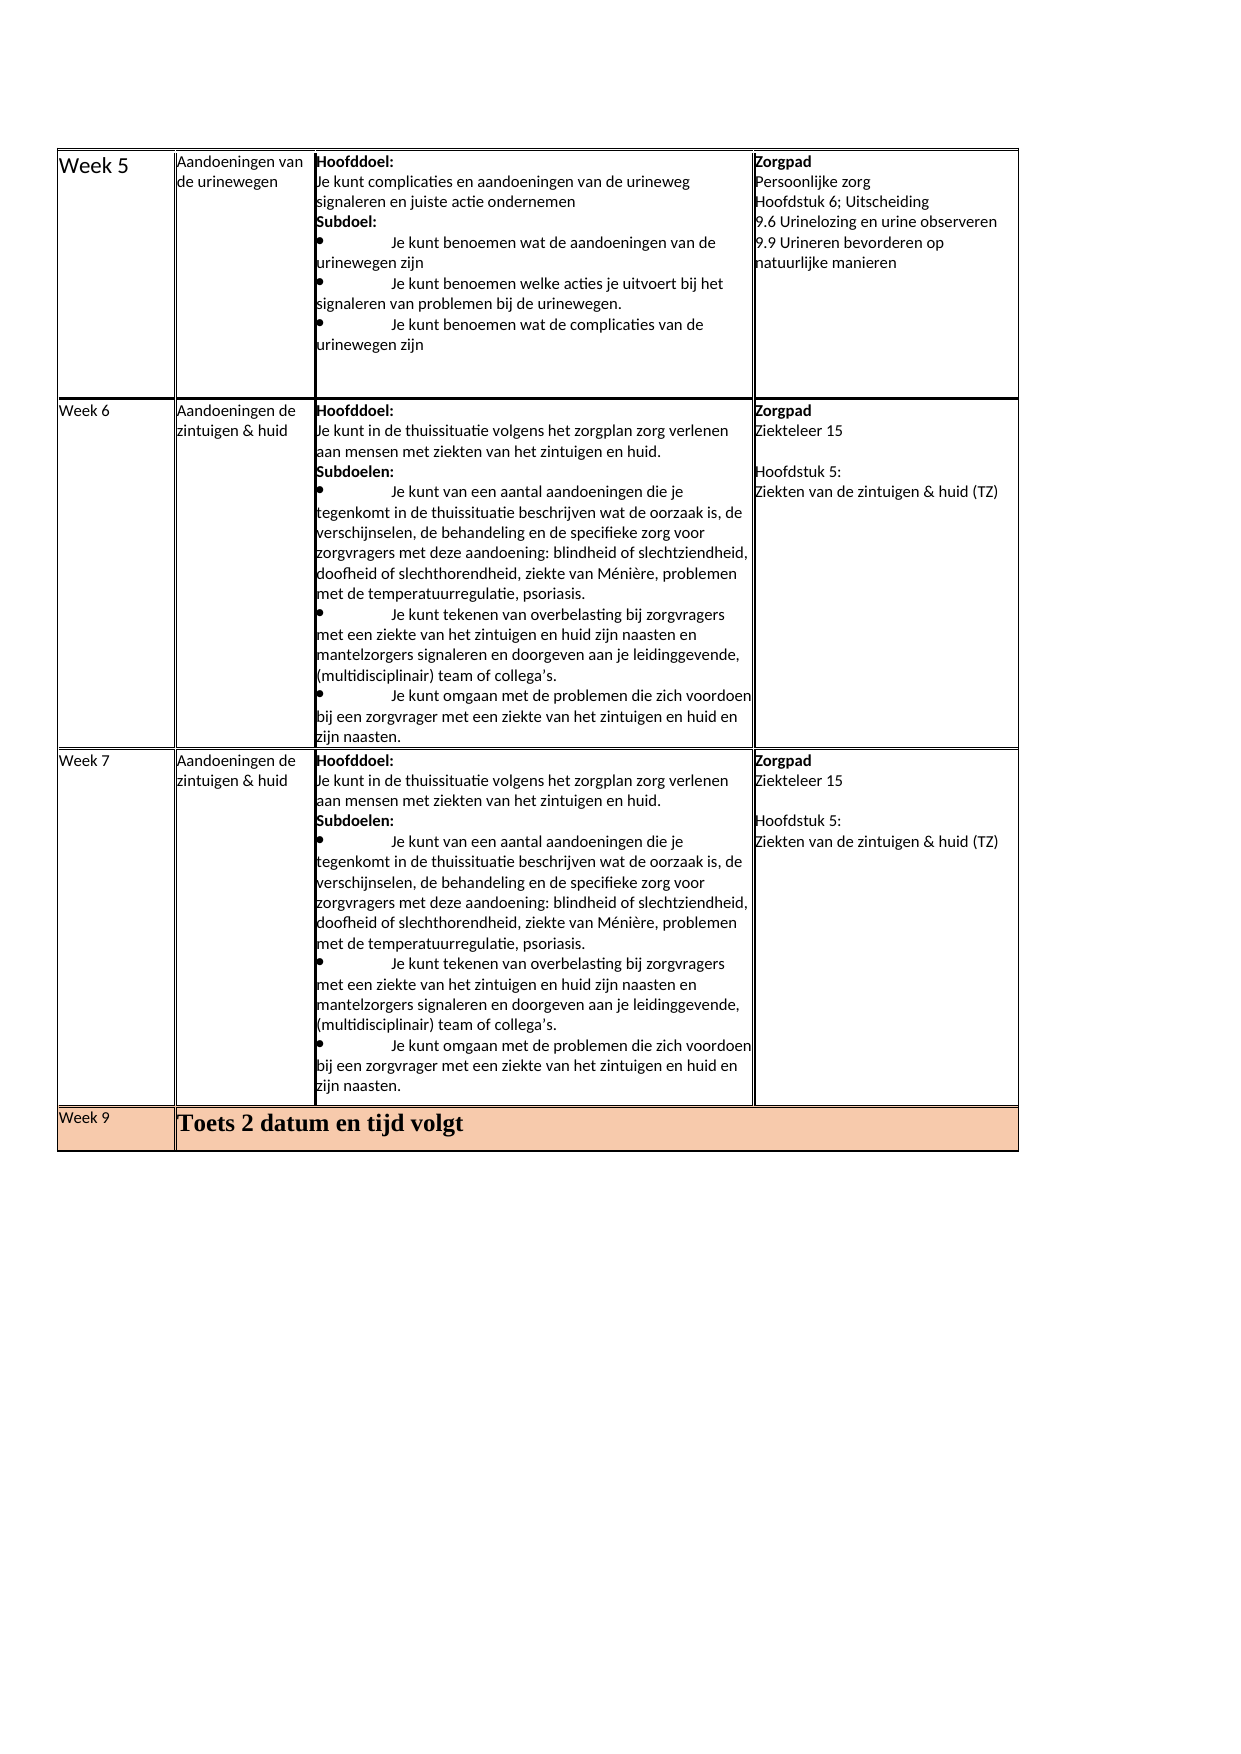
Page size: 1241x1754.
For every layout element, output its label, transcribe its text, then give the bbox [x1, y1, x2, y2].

table_cell Aandoeningen de zintuigen & huid [177, 400, 314, 747]
table_cell Hoofddoel: Je kunt in de thuissituatie volgens het zorgplan zorg verlenen aan mensen met ziekten van het zintuigen en huid. Subdoelen: Je kunt van een aantal aandoeningen die je tegenkomt in de thuissituatie beschrijven wat de oorzaak is, de verschijnselen, de behandeling en de specifieke zorg voor zorgvragers met deze aandoening: blindheid of slechtziendheid, doofheid of slechthorendheid, ziekte van Ménière, problemen met de temperatuurregulatie, psoriasis. Je kunt tekenen van overbelasting bij zorgvragers met een ziekte van het zintuigen en huid zijn naasten en mantelzorgers signaleren en doorgeven aan je leidinggevende, (multidisciplinair) team of collega’s. Je kunt omgaan met de problemen die zich voordoen bij een zorgvrager met een ziekte van het zintuigen en huid en zijn naasten. [317, 400, 752, 747]
table_header Aandoeningen van de urinewegen [176, 151, 315, 397]
table_cell Toets 2 datum en tijd volgt [177, 1108, 1018, 1150]
table_cell Week 9 [58, 1108, 174, 1150]
table_header Hoofddoel: Je kunt complicaties en aandoeningen van de urineweg signaleren en juiste actie ondernemen Subdoel: Je kunt benoemen wat de aandoeningen van de urinewegen zijn Je kunt benoemen welke acties je uitvoert bij het signaleren van problemen bij de urinewegen. Je kunt benoemen wat de complicaties van de urinewegen zijn [315, 149, 754, 397]
table_cell Zorgpad Ziekteleer 15 Hoofdstuk 5: Ziekten van de zintuigen & huid (TZ) [756, 400, 1018, 747]
table_header Zorgpad Persoonlijke zorg Hoofdstuk 6; Uitscheiding 9.6 Urinelozing en urine observeren 9.9 Urineren bevorderen op natuurlijke manieren [754, 151, 1018, 397]
table_cell Week 6 [58, 400, 174, 747]
table_cell Aandoeningen de zintuigen & huid [177, 750, 314, 1104]
table_cell Week 7 [58, 750, 174, 1104]
table_cell Zorgpad Ziekteleer 15 Hoofdstuk 5: Ziekten van de zintuigen & huid (TZ) [756, 750, 1018, 1104]
table_header Week 5 [58, 151, 176, 397]
table_cell Hoofddoel: Je kunt in de thuissituatie volgens het zorgplan zorg verlenen aan mensen met ziekten van het zintuigen en huid. Subdoelen: Je kunt van een aantal aandoeningen die je tegenkomt in de thuissituatie beschrijven wat de oorzaak is, de verschijnselen, de behandeling en de specifieke zorg voor zorgvragers met deze aandoening: blindheid of slechtziendheid, doofheid of slechthorendheid, ziekte van Ménière, problemen met de temperatuurregulatie, psoriasis. Je kunt tekenen van overbelasting bij zorgvragers met een ziekte van het zintuigen en huid zijn naasten en mantelzorgers signaleren en doorgeven aan je leidinggevende, (multidisciplinair) team of collega’s. Je kunt omgaan met de problemen die zich voordoen bij een zorgvrager met een ziekte van het zintuigen en huid en zijn naasten. [317, 750, 752, 1104]
